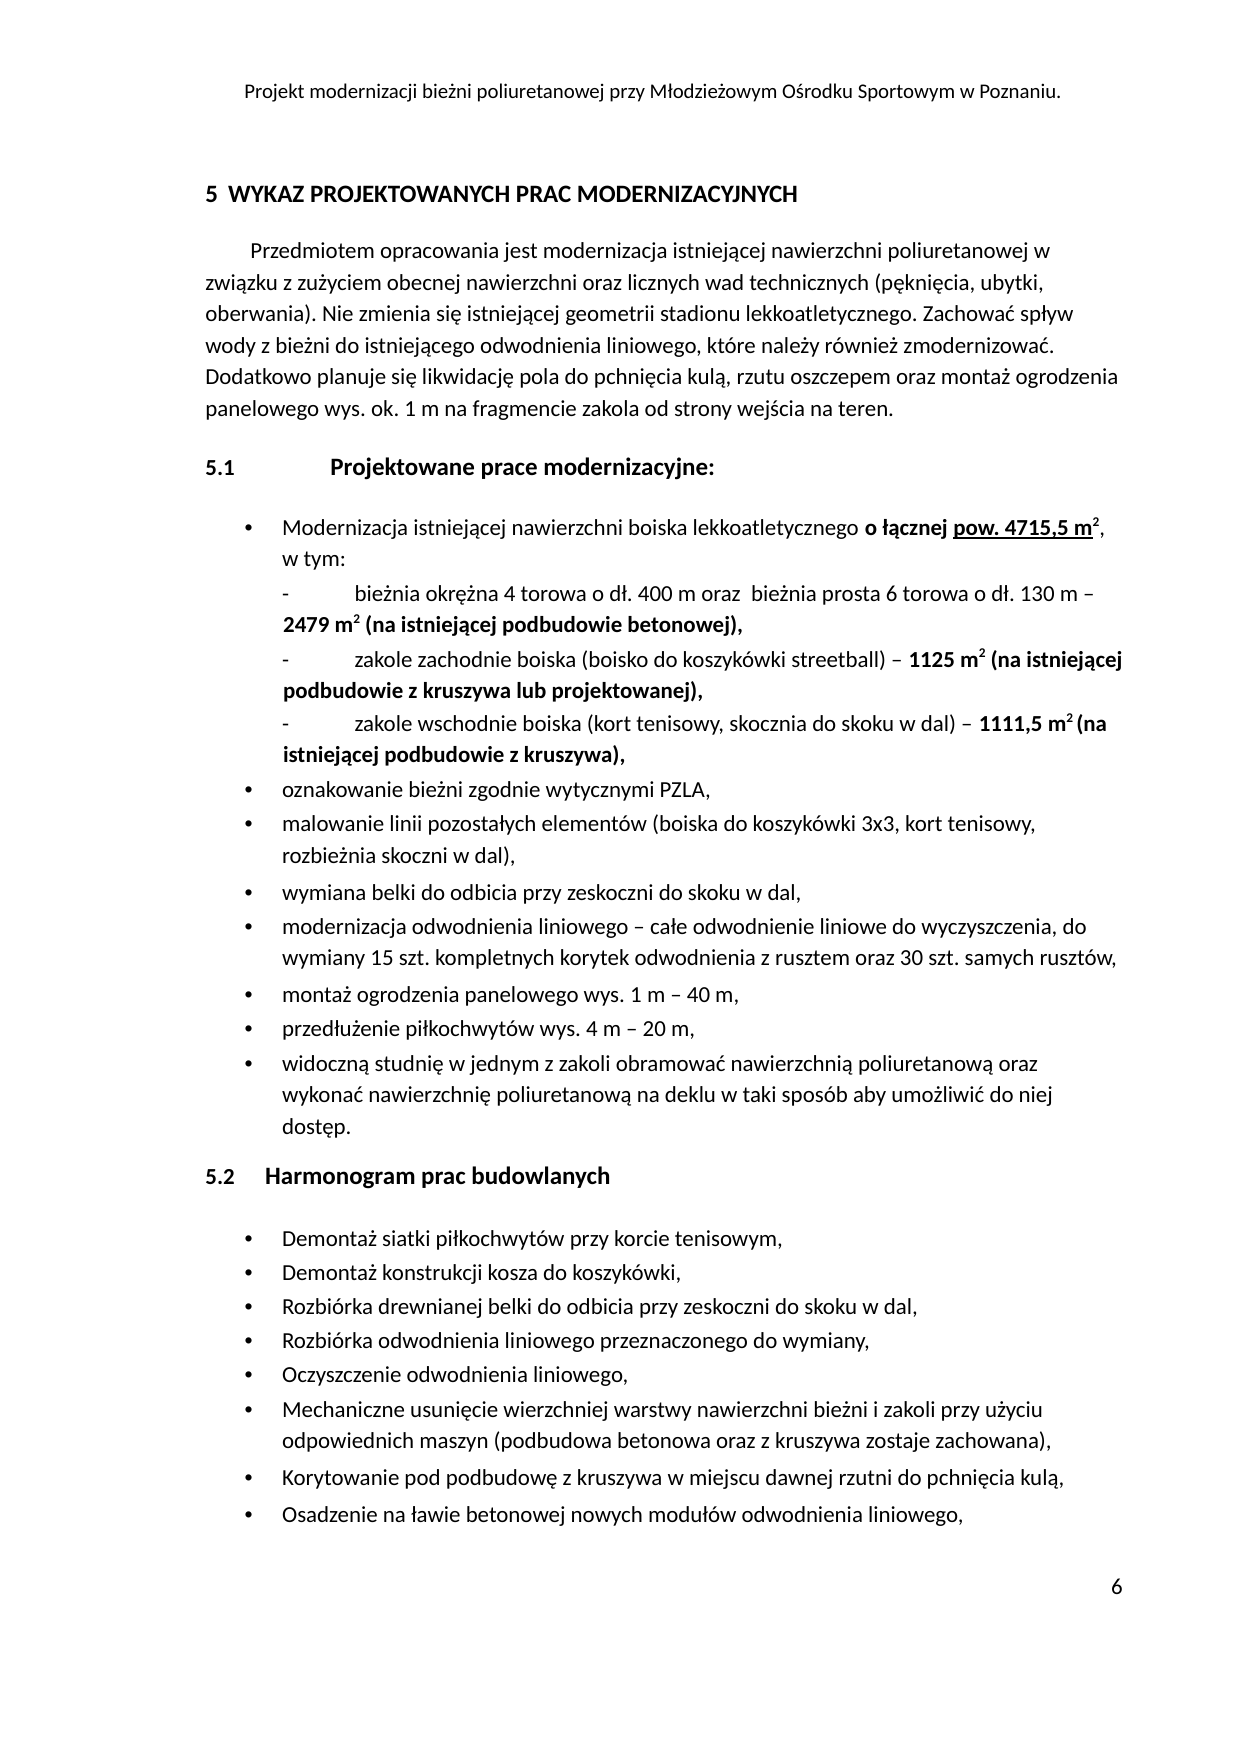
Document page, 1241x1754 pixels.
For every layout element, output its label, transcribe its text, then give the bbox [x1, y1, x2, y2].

list Rozbiórka drewnianej belki do odbicia przy zeskoczni do skoku w dal, [244, 1292, 1123, 1320]
list Modernizacja istniejącej nawierzchni boiska lekkoatletycznego o łącznej pow. 4715,5 m2, w tym: [244, 513, 1123, 572]
list zakole zachodnie boiska (boisko do koszykówki streetball) – 1125 m2 (na istniejącej podbudowie z kruszywa lub projektowanej), [282, 645, 1123, 704]
list Osadzenie na ławie betonowej nowych modułów odwodnienia liniowego, [244, 1500, 1123, 1528]
list Rozbiórka odwodnienia liniowego przeznaczonego do wymiany, [244, 1326, 1123, 1354]
subtitle 5.2 Harmonogram prac budowlanych [205, 1161, 1148, 1191]
list przedłużenie piłkochwytów wys. 4 m – 20 m, [244, 1014, 1123, 1042]
list oznakowanie bieżni zgodnie wytycznymi PZLA, [244, 775, 1123, 803]
subtitle 5 WYKAZ PROJEKTOWANYCH PRAC MODERNIZACYJNYCH [205, 178, 1148, 208]
subtitle 5.1 Projektowane prace modernizacyjne: [205, 451, 1148, 481]
list bieżnia okrężna 4 torowa o dł. 400 m oraz bieżnia prosta 6 torowa o dł. 130 m – 2479 m2 (na istniejącej podbudowie betonowej), [282, 579, 1123, 638]
list montaż ogrodzenia panelowego wys. 1 m – 40 m, [244, 980, 1123, 1008]
list Korytowanie pod podbudowę z kruszywa w miejscu dawnej rzutni do pchnięcia kulą, [244, 1463, 1123, 1491]
list modernizacja odwodnienia liniowego – całe odwodnienie liniowe do wyczyszczenia, do wymiany 15 szt. kompletnych korytek odwodnienia z rusztem oraz 30 szt. samych rusztów, [244, 912, 1123, 971]
list widoczną studnię w jednym z zakoli obramować nawierzchnią poliuretanową oraz wykonać nawierzchnię poliuretanową na deklu w taki sposób aby umożliwić do niej dostęp. [244, 1049, 1123, 1140]
text Przedmiotem opracowania jest modernizacja istniejącej nawierzchni poliuretanowej w związku z zużyciem obecnej nawierzchni oraz licznych wad technicznych (pęknięcia, ubytki, oberwania). Nie zmienia się istniejącej geometrii stadionu lekkoatletycznego. Zachować spływ wody z bieżni do istniejącego odwodnienia liniowego, które należy również zmodernizować. Dodatkowo planuje się likwidację pola do pchnięcia kulą, rzutu oszczepem oraz montaż ogrodzenia panelowego wys. ok. 1 m na fragmencie zakola od strony wejścia na teren. [205, 236, 1123, 422]
list Demontaż konstrukcji kosza do koszykówki, [244, 1258, 1123, 1286]
list zakole wschodnie boiska (kort tenisowy, skocznia do skoku w dal) – 1111,5 m2 (na istniejącej podbudowie z kruszywa), [282, 709, 1123, 769]
list malowanie linii pozostałych elementów (boiska do koszykówki 3x3, kort tenisowy, rozbieżnia skoczni w dal), [244, 809, 1123, 869]
list Oczyszczenie odwodnienia liniowego, [244, 1361, 1123, 1388]
list Mechaniczne usunięcie wierzchniej warstwy nawierzchni bieżni i zakoli przy użyciu odpowiednich maszyn (podbudowa betonowa oraz z kruszywa zostaje zachowana), [244, 1395, 1123, 1454]
list wymiana belki do odbicia przy zeskoczni do skoku w dal, [244, 878, 1123, 906]
list Demontaż siatki piłkochwytów przy korcie tenisowym, [244, 1224, 1123, 1252]
